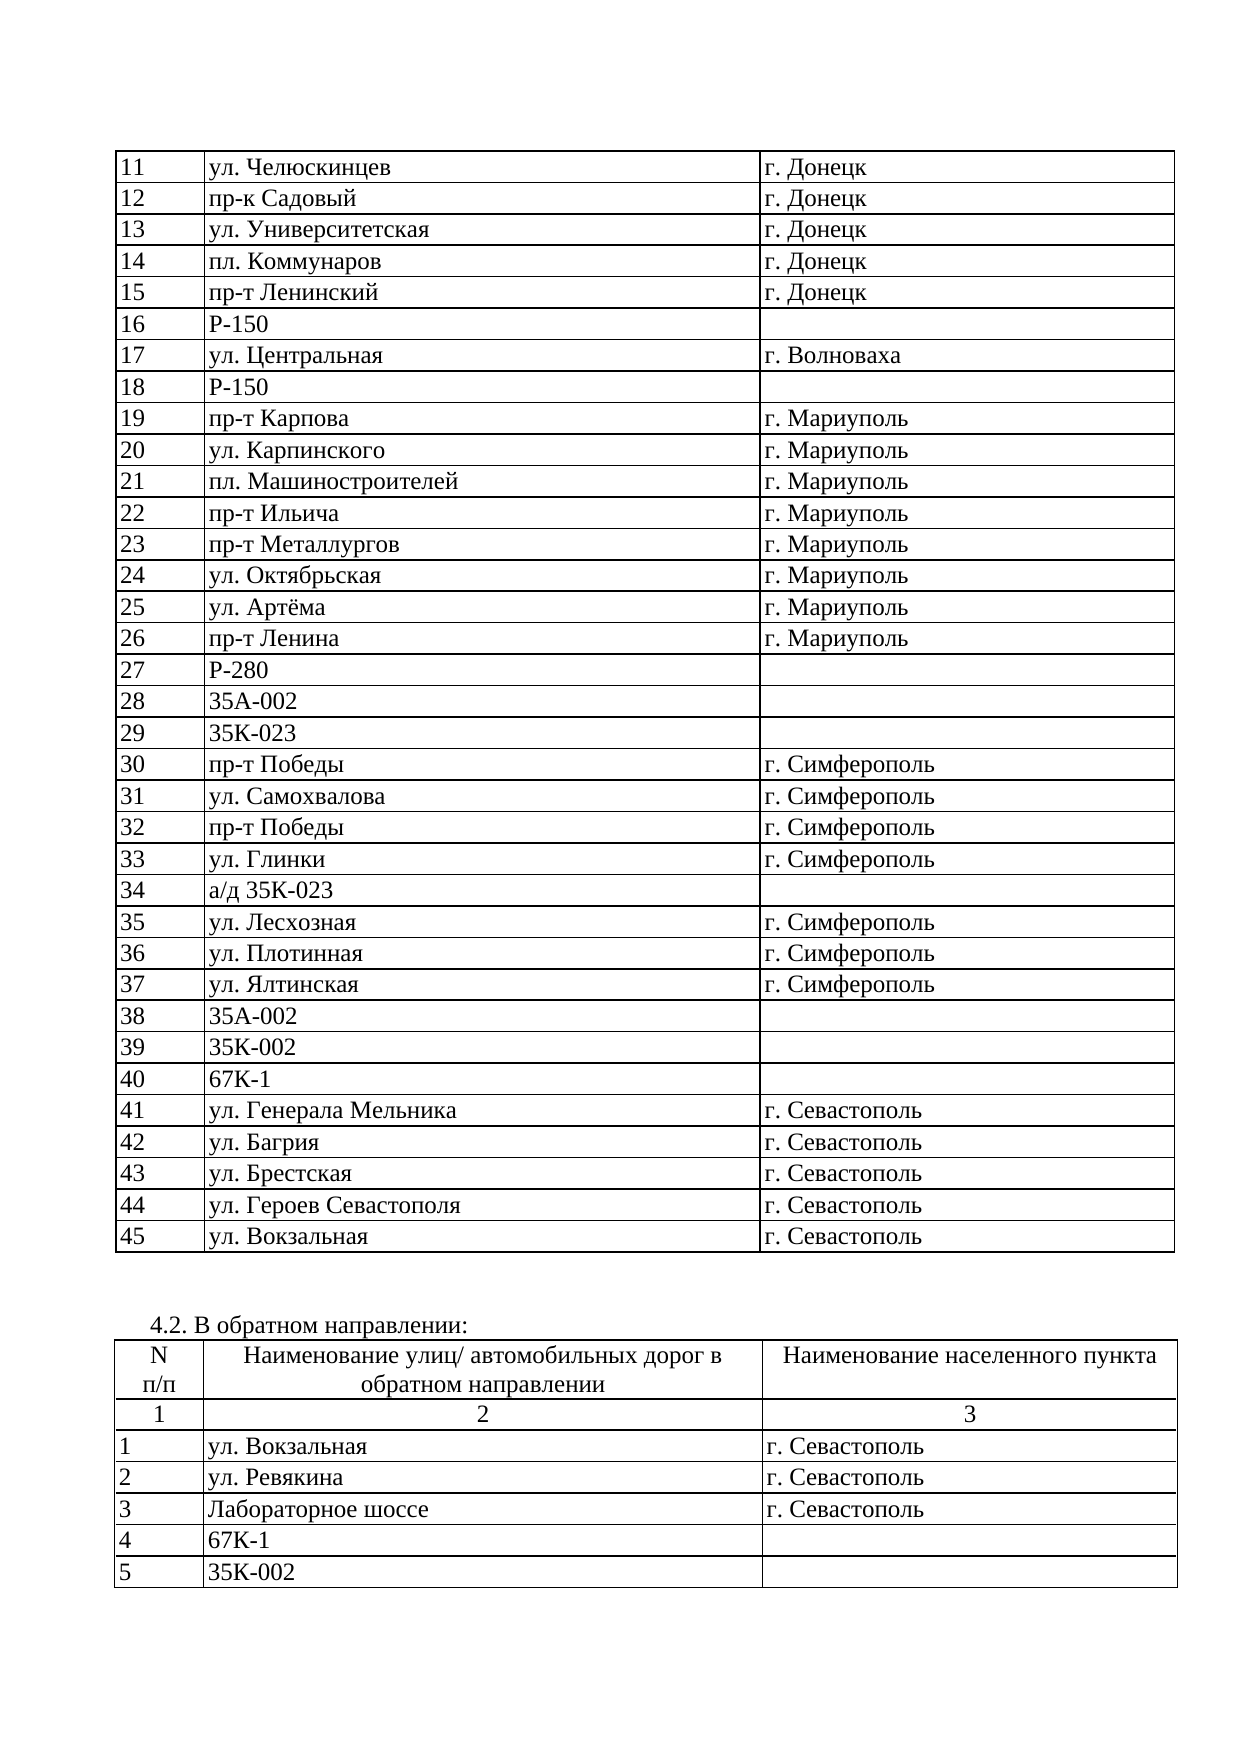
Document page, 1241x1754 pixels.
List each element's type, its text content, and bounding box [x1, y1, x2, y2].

table_cell 39 [117, 1032, 204, 1062]
table_cell Р-150 [205, 309, 759, 339]
table_cell 26 [117, 623, 204, 653]
table_cell г. Севастополь [761, 1095, 1174, 1125]
table_cell 17 [117, 340, 204, 370]
table_cell ул. Лесхозная [205, 907, 759, 936]
table_cell г. Севастополь [761, 1190, 1174, 1219]
table_cell 3 [763, 1398, 1177, 1429]
table_cell г. Мариуполь [761, 561, 1174, 590]
table_cell 19 [117, 403, 204, 433]
table_cell г. Донецк [761, 152, 1174, 181]
table_cell г. Симферополь [761, 907, 1174, 936]
table_cell ул. Брестская [205, 1158, 759, 1188]
table_cell пр-т Ленина [205, 623, 759, 653]
table_cell 43 [117, 1158, 204, 1188]
table_cell ул. Героев Севастополя [205, 1190, 759, 1219]
table_cell 5 [115, 1556, 203, 1587]
table_cell 15 [117, 277, 204, 307]
table_cell 20 [117, 435, 204, 464]
table_cell ул. Университетская [205, 215, 759, 244]
table_cell 34 [117, 875, 204, 905]
table_cell ул. Ялтинская [205, 970, 759, 999]
table_cell [763, 1524, 1177, 1555]
table_cell г. Симферополь [761, 844, 1174, 873]
table_cell пр-т Карпова [205, 403, 759, 433]
table_cell 12 [117, 183, 204, 213]
table_header Наименование улиц/ автомобильных дорог в обратном направлении [204, 1341, 762, 1398]
table_cell ул. Артёма [205, 592, 759, 622]
table_cell г. Донецк [761, 183, 1174, 213]
table_cell пр-к Садовый [205, 183, 759, 213]
table_cell 11 [117, 152, 204, 181]
table_cell [761, 1032, 1174, 1062]
table_cell г. Мариуполь [761, 403, 1174, 433]
table_cell г. Севастополь [761, 1221, 1174, 1251]
table_cell [761, 655, 1174, 685]
table_cell 38 [117, 1001, 204, 1031]
table_cell [761, 309, 1174, 339]
table_cell 35 [117, 907, 204, 936]
table_cell пл. Коммунаров [205, 246, 759, 276]
table_cell 36 [117, 938, 204, 968]
table_cell г. Мариуполь [761, 466, 1174, 496]
table_header Наименование населенного пункта [763, 1341, 1177, 1398]
table_cell Лабораторное шоссе [204, 1494, 762, 1524]
table_cell 3 [115, 1493, 203, 1524]
table_cell пр-т Ильича [205, 498, 759, 527]
table_cell ул. Глинки [205, 844, 759, 873]
table_cell 25 [117, 592, 204, 622]
table_cell [761, 718, 1174, 748]
table_cell г. Мариуполь [761, 498, 1174, 527]
text 4.2. В обратном направлении: [150, 1310, 1090, 1339]
table_cell [761, 875, 1174, 905]
table_cell пл. Машиностроителей [205, 466, 759, 496]
table_cell а/д 35К-023 [205, 875, 759, 905]
table_cell ул. Генерала Мельника [205, 1095, 759, 1125]
table_cell ул. Октябрьская [205, 561, 759, 590]
table_cell 29 [117, 718, 204, 748]
table_cell [761, 1064, 1174, 1094]
table_cell 35К-023 [205, 718, 759, 748]
table_cell г. Симферополь [761, 938, 1174, 968]
table_cell 33 [117, 844, 204, 873]
table_cell ул. Плотинная [205, 938, 759, 968]
table_cell пр-т Металлургов [205, 529, 759, 559]
table_cell ул. Багрия [205, 1127, 759, 1157]
table_cell г. Мариуполь [761, 529, 1174, 559]
table_cell 16 [117, 309, 204, 339]
table_cell 27 [117, 655, 204, 685]
table_cell 1 [115, 1399, 203, 1429]
table_cell 24 [117, 561, 204, 590]
table_cell г. Севастополь [761, 1158, 1174, 1188]
table_cell 67К-1 [204, 1525, 762, 1555]
table_cell 23 [117, 529, 204, 559]
table_cell г. Симферополь [761, 812, 1174, 842]
table_cell г. Донецк [761, 246, 1174, 276]
table_cell г. Севастополь [763, 1429, 1177, 1461]
table_cell 2 [115, 1462, 203, 1492]
table_cell пр-т Ленинский [205, 277, 759, 307]
table_cell 2 [204, 1400, 762, 1429]
table_cell [763, 1555, 1177, 1587]
table_cell 4 [115, 1525, 203, 1555]
table_cell г. Симферополь [761, 781, 1174, 811]
table_cell 35А-002 [205, 686, 759, 716]
table_cell г. Севастополь [761, 1127, 1174, 1157]
table_cell 40 [117, 1064, 204, 1094]
table_cell 32 [117, 812, 204, 842]
table_cell 42 [117, 1127, 204, 1157]
table_cell ул. Вокзальная [204, 1431, 762, 1461]
table_cell г. Мариуполь [761, 435, 1174, 464]
table_cell 1 [115, 1430, 203, 1461]
table_cell 67К-1 [205, 1064, 759, 1094]
table_cell 37 [117, 970, 204, 999]
table_cell 44 [117, 1190, 204, 1219]
table_cell г. Мариуполь [761, 592, 1174, 622]
table_cell ул. Центральная [205, 340, 759, 370]
table_cell 35К-002 [205, 1032, 759, 1062]
table_cell 35К-002 [204, 1557, 762, 1587]
table_cell 31 [117, 781, 204, 811]
table_cell 14 [117, 246, 204, 276]
table_cell г. Севастополь [763, 1461, 1177, 1492]
table_cell [761, 1001, 1174, 1031]
table_cell ул. Самохвалова [205, 781, 759, 811]
table_cell 22 [117, 498, 204, 527]
table_header N п/п [115, 1341, 203, 1398]
table_cell 30 [117, 749, 204, 779]
table_cell Р-150 [205, 372, 759, 402]
table_cell г. Волноваха [761, 340, 1174, 370]
table_cell ул. Ревякина [204, 1462, 762, 1492]
table_cell 13 [117, 215, 204, 244]
table_cell 18 [117, 372, 204, 402]
table_cell 45 [117, 1221, 204, 1251]
table_cell г. Донецк [761, 215, 1174, 244]
table_cell ул. Вокзальная [205, 1221, 759, 1251]
table_cell г. Мариуполь [761, 623, 1174, 653]
table_cell Р-280 [205, 655, 759, 685]
table_cell пр-т Победы [205, 749, 759, 779]
table_cell г. Симферополь [761, 749, 1174, 779]
table_cell 35А-002 [205, 1001, 759, 1031]
table_cell ул. Карпинского [205, 435, 759, 464]
table_cell пр-т Победы [205, 812, 759, 842]
table_cell 41 [117, 1095, 204, 1125]
table_cell 21 [117, 466, 204, 496]
table_cell [761, 686, 1174, 716]
table_cell г. Симферополь [761, 970, 1174, 999]
table_cell г. Севастополь [763, 1492, 1177, 1524]
table_cell [761, 372, 1174, 402]
table_cell 28 [117, 686, 204, 716]
table_cell г. Донецк [761, 277, 1174, 307]
table_cell ул. Челюскинцев [205, 152, 759, 181]
